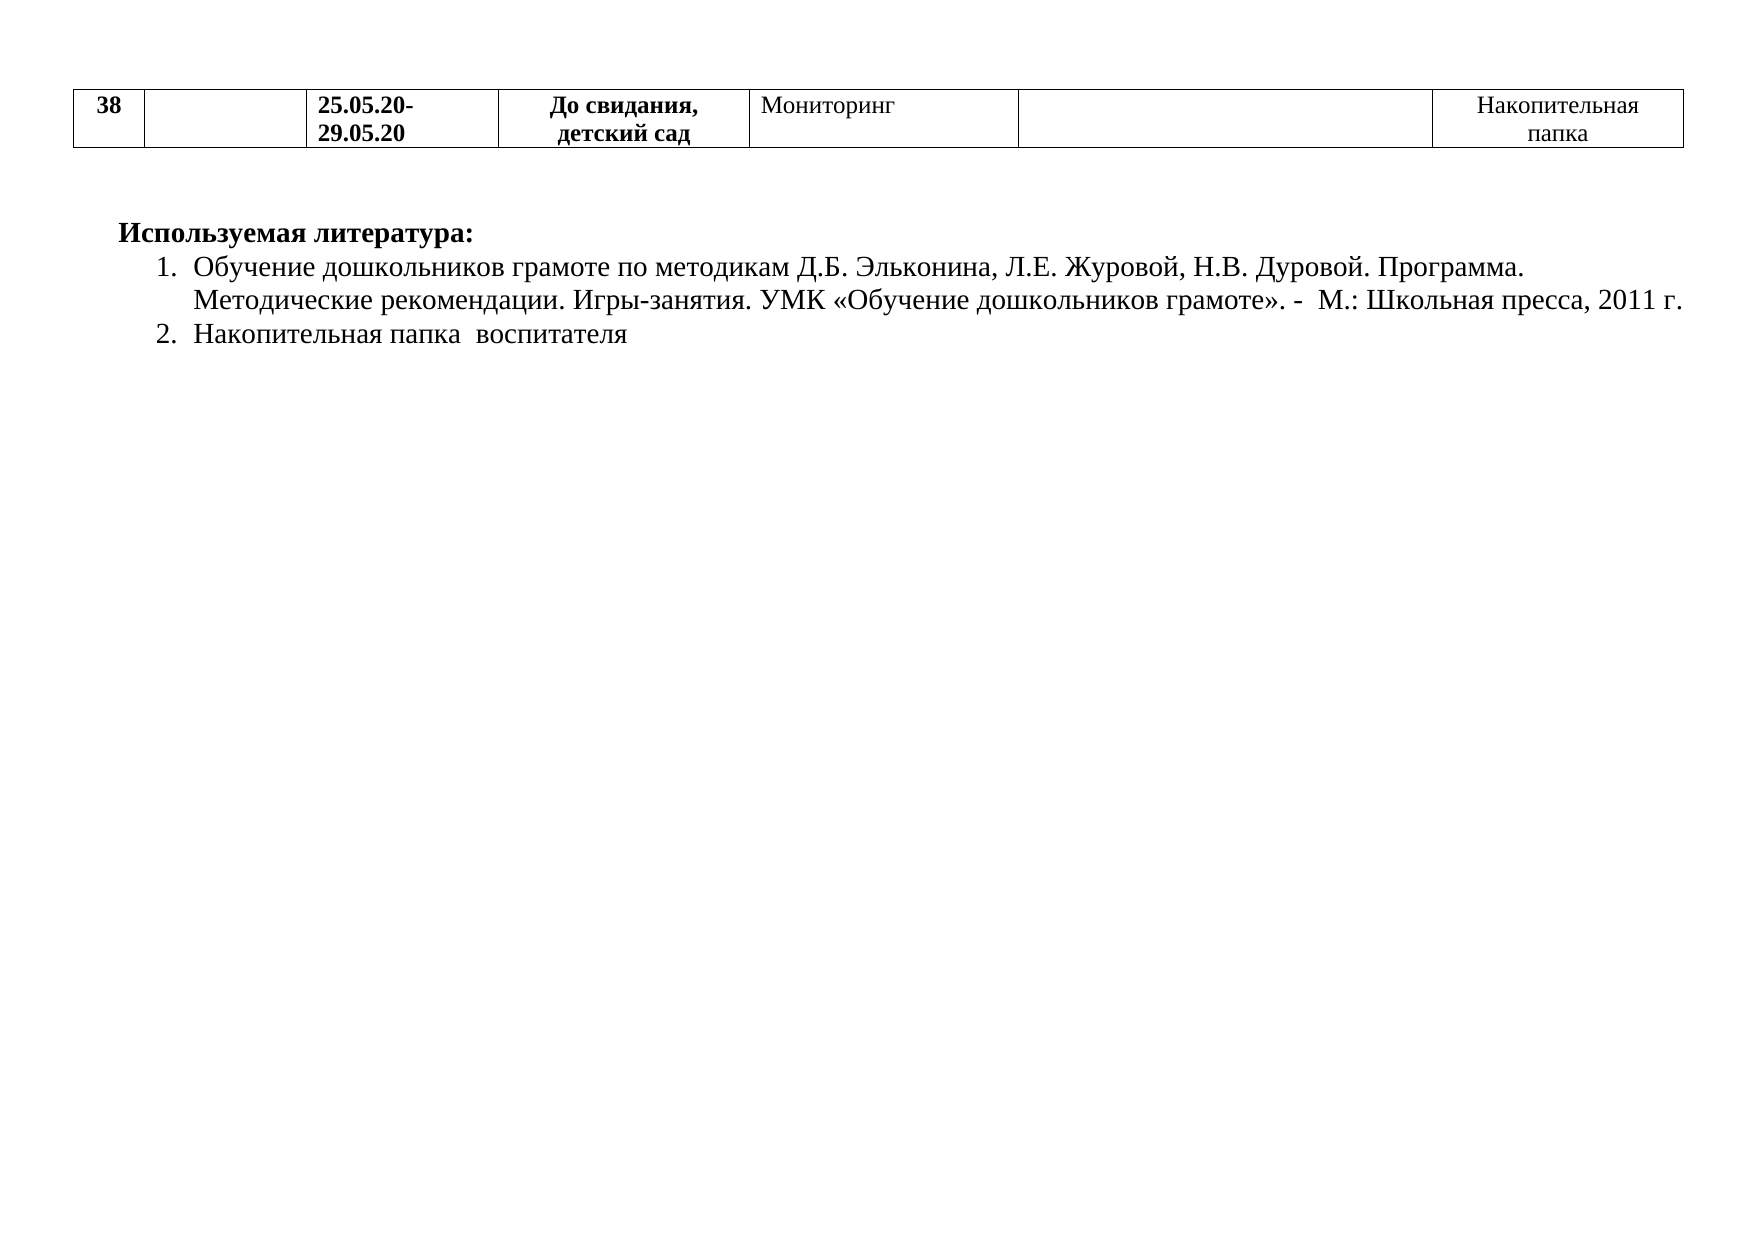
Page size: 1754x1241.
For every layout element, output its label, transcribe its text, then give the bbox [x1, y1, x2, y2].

table_cell [1019, 90, 1432, 147]
table_cell 38 [74, 90, 144, 147]
text Используемая литература: [118, 215, 1695, 249]
list Обучение дошкольников грамоте по методикам Д.Б. Эльконина, Л.Е. Журовой, Н.В. Дуровой. Программа. Методические рекомендации. Игры-занятия. УМК «Обучение дошкольников грамоте». - М.: Школьная пресса, 2011 г. [156, 249, 1695, 316]
list Накопительная папка воспитателя [156, 316, 1695, 349]
table_cell 25.05.20-29.05.20 [307, 90, 498, 147]
table_cell До свидания, детский сад [499, 90, 749, 147]
table_cell Накопительная папка [1433, 90, 1683, 147]
table_cell Мониторинг [750, 90, 1018, 147]
